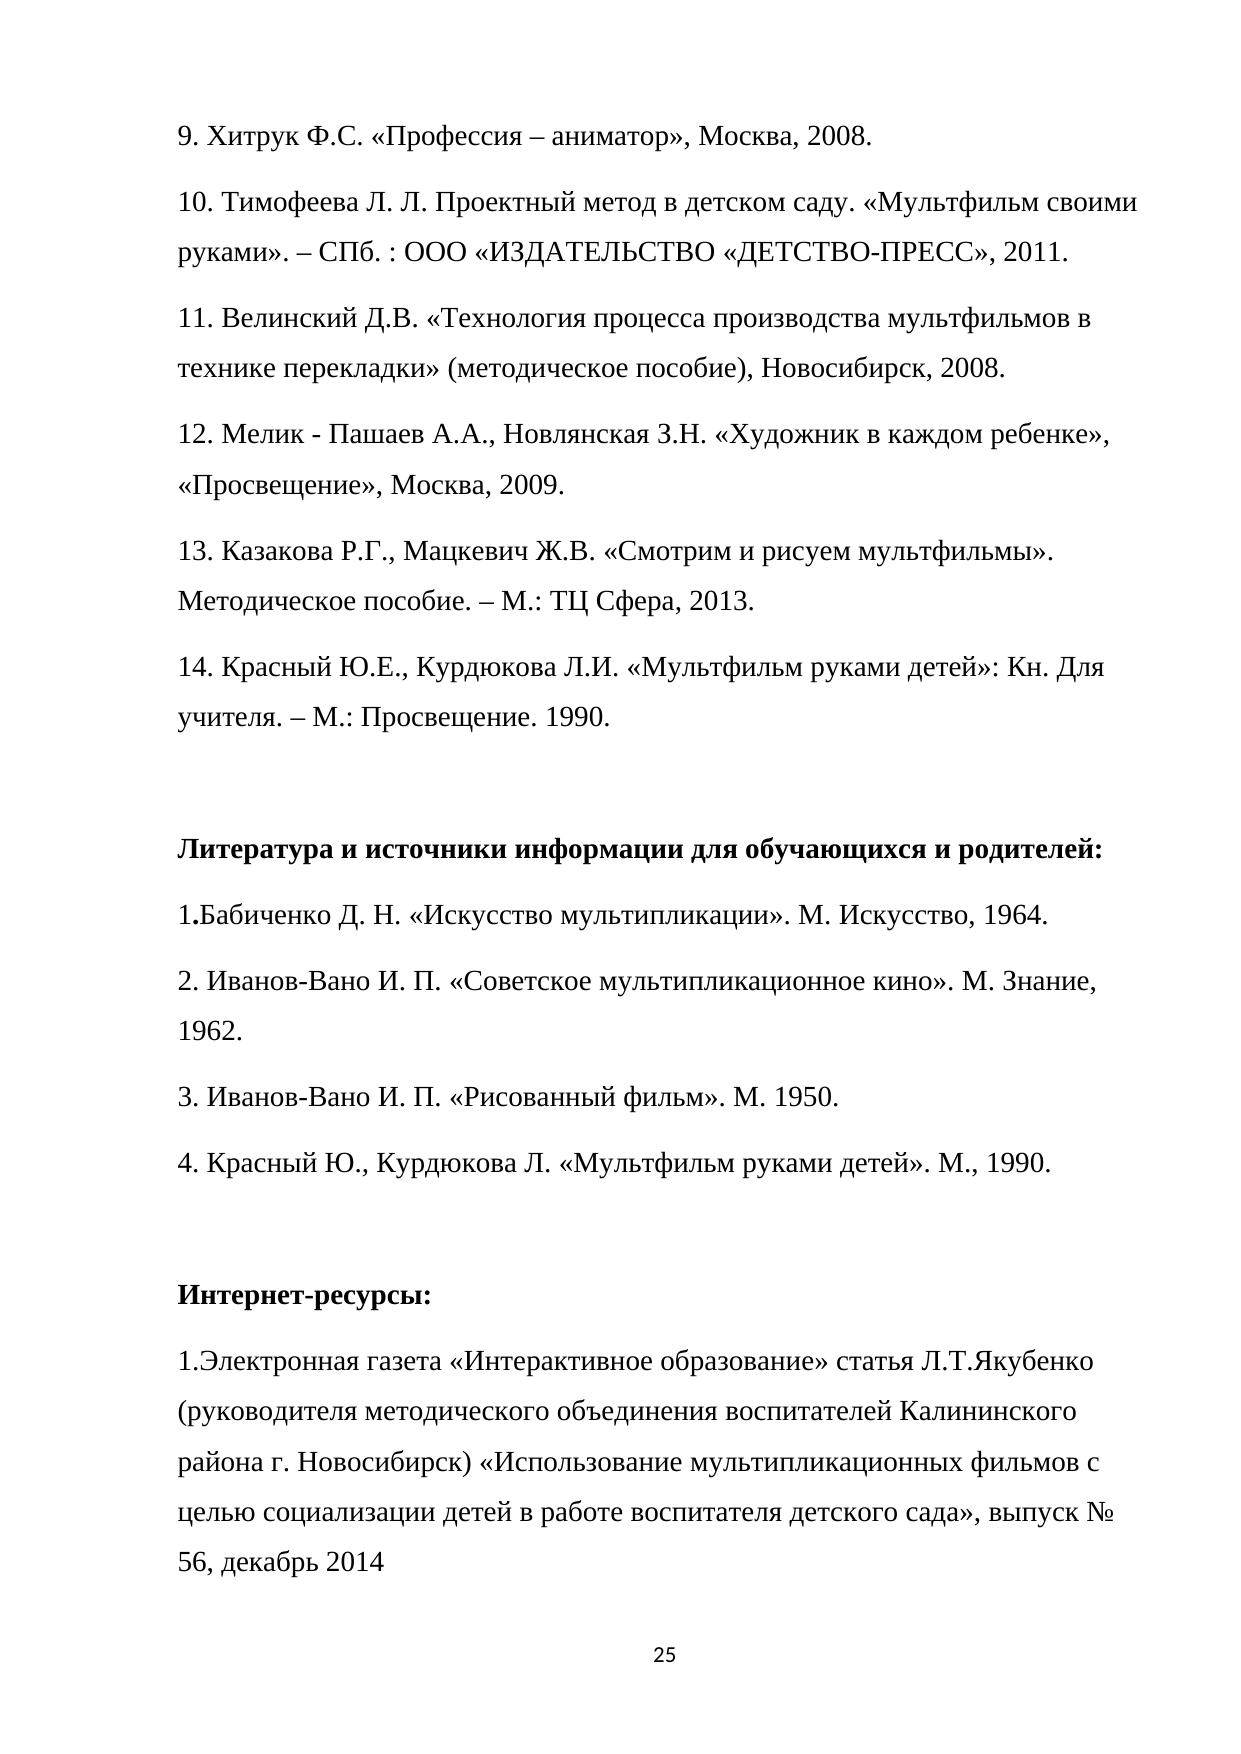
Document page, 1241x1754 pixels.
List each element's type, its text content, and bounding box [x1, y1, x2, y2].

text 3. Иванов-Вано И. П. «Рисованный фильм». М. 1950. [177, 1079, 1152, 1113]
text 12. Мелик - Пашаев А.А., Новлянская З.Н. «Художник в каждом ребенке», «Просвещение», Москва, 2009. [177, 417, 1152, 500]
text Литература и источники информации для обучающихся и родителей: [177, 831, 1152, 865]
text 1.Бабиченко Д. Н. «Искусство мультипликации». М. Искусство, 1964. [177, 897, 1152, 931]
text 10. Тимофеева Л. Л. Проектный метод в детском саду. «Мультфильм своими руками». – СПб. : ООО «ИЗДАТЕЛЬСТВО «ДЕТСТВО-ПРЕСС», 2011. [177, 184, 1152, 268]
text 4. Красный Ю., Курдюкова Л. «Мультфильм руками детей». М., 1990. [177, 1145, 1152, 1179]
text 13. Казакова Р.Г., Мацкевич Ж.В. «Смотрим и рисуем мультфильмы». Методическое пособие. – М.: ТЦ Сфера, 2013. [177, 533, 1152, 617]
text 1.Электронная газета «Интерактивное образование» статья Л.Т.Якубенко (руководителя методического объединения воспитателей Калининского района г. Новосибирск) «Использование мультипликационных фильмов с целью социализации детей в работе воспитателя детского сада», выпуск № 56, декабрь 2014 [177, 1343, 1152, 1578]
text 11. Велинский Д.В. «Технология процесса производства мультфильмов в технике перекладки» (методическое пособие), Новосибирск, 2008. [177, 300, 1152, 384]
text 2. Иванов-Вано И. П. «Советское мультипликационное кино». М. Знание, 1962. [177, 963, 1152, 1047]
text 14. Красный Ю.Е., Курдюкова Л.И. «Мультфильм руками детей»: Кн. Для учителя. – М.: Просвещение. 1990. [177, 649, 1152, 733]
text Интернет-ресурсы: [177, 1277, 1152, 1311]
text 9. Хитрук Ф.С. «Профессия – аниматор», Москва, 2008. [177, 118, 1152, 152]
